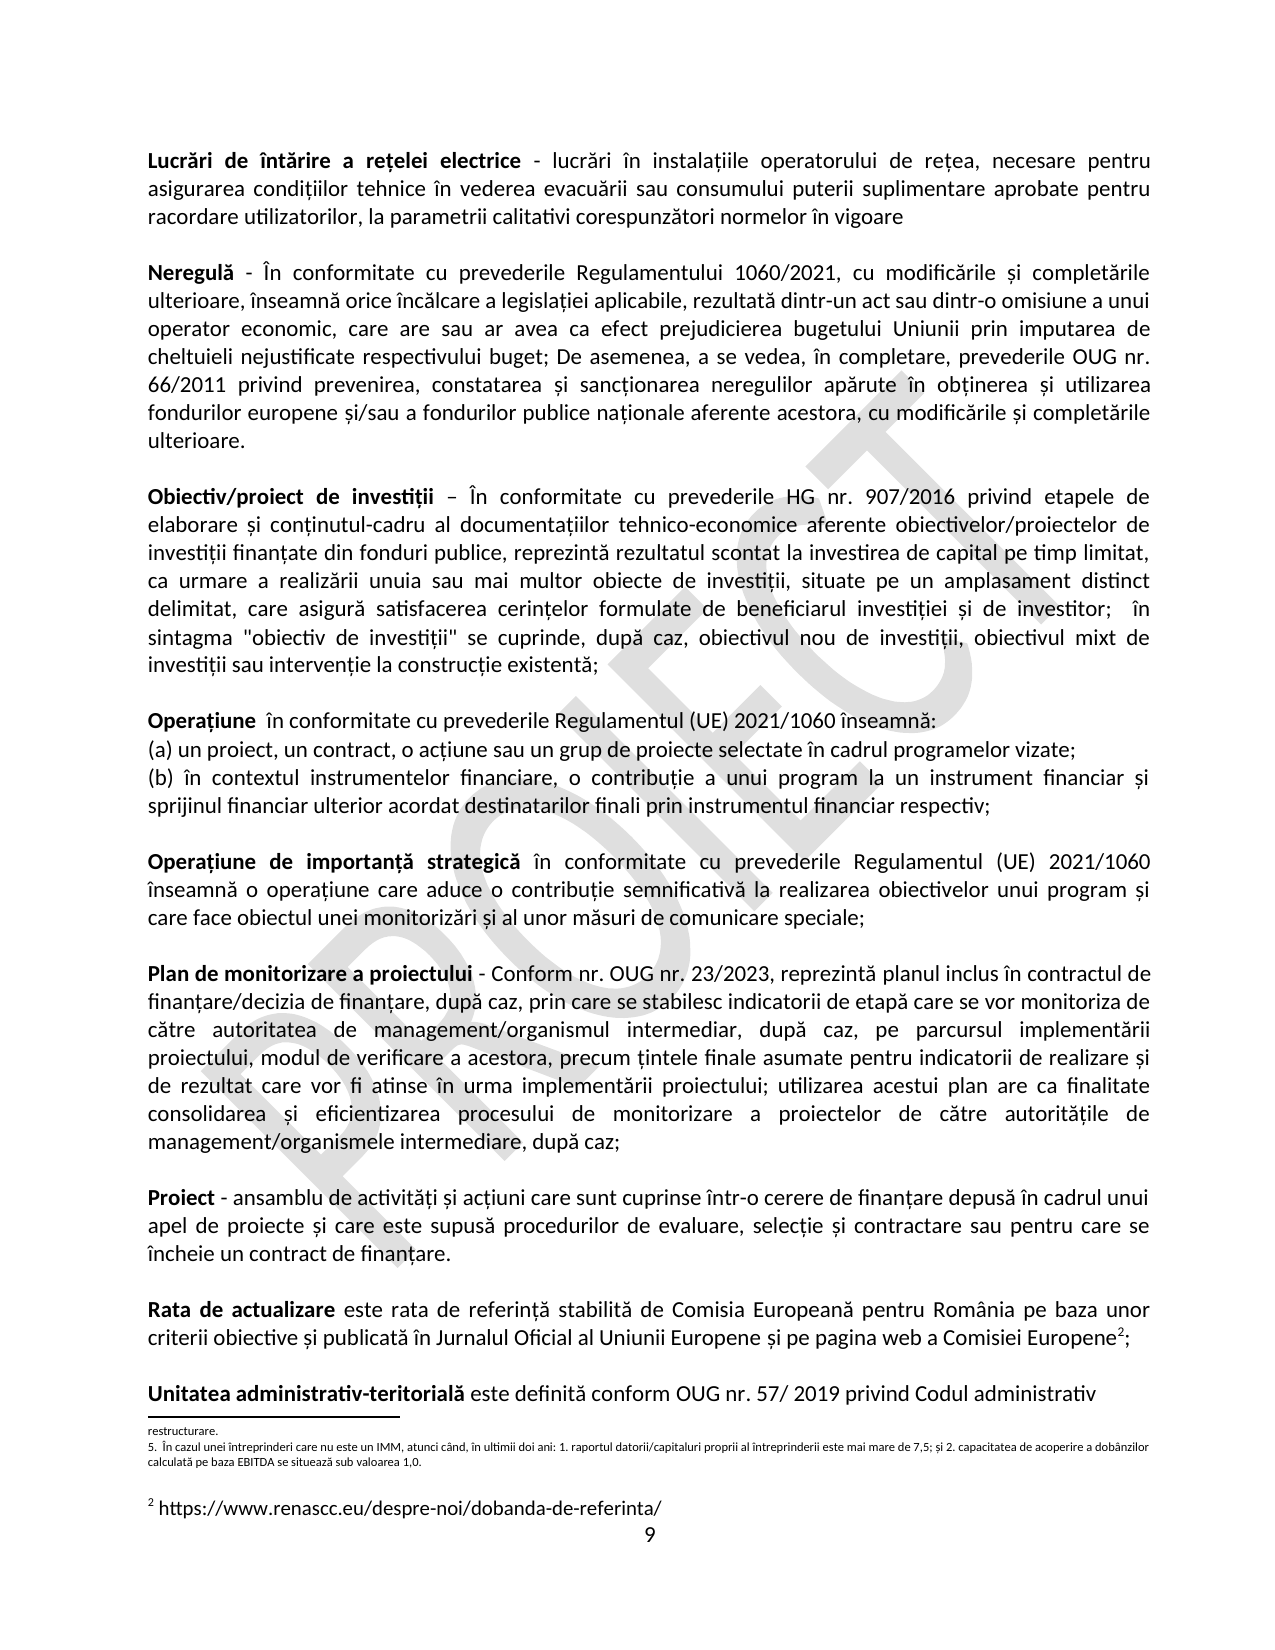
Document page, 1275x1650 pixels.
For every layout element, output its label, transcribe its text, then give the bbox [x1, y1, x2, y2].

text Neregulă - În conformitate cu prevederile Regulamentului 1060/2021, cu modificările și completările ulterioare, înseamnă orice încălcare a legislației aplicabile, rezultată dintr-un act sau dintr-o omisiune a unui operator economic, care are sau ar avea ca efect prejudicierea bugetului Uniunii prin imputarea de cheltuieli nejustificate respectivului buget; De asemenea, a se vedea, în completare, prevederile OUG nr. 66/2011 privind prevenirea, constatarea şi sancţionarea neregulilor apărute în obţinerea şi utilizarea fondurilor europene şi/sau a fondurilor publice naţionale aferente acestora, cu modificările și completările ulterioare. [148, 258, 1152, 454]
text Obiectiv/proiect de investiții – În conformitate cu prevederile HG nr. 907/2016 privind etapele de elaborare și conținutul-cadru al documentațiilor tehnico-economice aferente obiectivelor/proiectelor de investiții finanțate din fonduri publice, reprezintă rezultatul scontat la investirea de capital pe timp limitat, ca urmare a realizării unuia sau mai multor obiecte de investiții, situate pe un amplasament distinct delimitat, care asigură satisfacerea cerințelor formulate de beneficiarul investiției și de investitor; în sintagma "obiectiv de investiții" se cuprinde, după caz, obiectivul nou de investiții, obiectivul mixt de investiții sau intervenție la construcție existentă; [148, 482, 1152, 679]
text (a) un proiect, un contract, o acțiune sau un grup de proiecte selectate în cadrul programelor vizate; [148, 735, 1152, 763]
text Lucrări de întărire a reţelei electrice - lucrări în instalaţiile operatorului de reţea, necesare pentru asigurarea condiţiilor tehnice în vederea evacuării sau consumului puterii suplimentare aprobate pentru racordare utilizatorilor, la parametrii calitativi corespunzători normelor în vigoare [148, 146, 1152, 230]
text Unitatea administrativ-teritorială este definită conform OUG nr. 57/ 2019 privind Codul administrativ [148, 1379, 1152, 1407]
text Rata de actualizare este rata de referință stabilită de Comisia Europeană pentru România pe baza unor criterii obiective și publicată în Jurnalul Oficial al Uniunii Europene şi pe pagina web a Comisiei Europene; [148, 1295, 1152, 1351]
text Operațiune de importanță strategică în conformitate cu prevederile Regulamentul (UE) 2021/1060 înseamnă o operațiune care aduce o contribuție semnificativă la realizarea obiectivelor unui program și care face obiectul unei monitorizări și al unor măsuri de comunicare speciale; [148, 847, 1152, 931]
text Proiect - ansamblu de activități și acțiuni care sunt cuprinse într-o cerere de finanțare depusă în cadrul unui apel de proiecte și care este supusă procedurilor de evaluare, selecție și contractare sau pentru care se încheie un contract de finanțare. [148, 1183, 1152, 1267]
text Operațiune în conformitate cu prevederile Regulamentul (UE) 2021/1060 înseamnă: [148, 707, 1152, 735]
text Plan de monitorizare a proiectului - Conform nr. OUG nr. 23/2023, reprezintă planul inclus în contractul de finanțare/decizia de finanțare, după caz, prin care se stabilesc indicatorii de etapă care se vor monitoriza de către autoritatea de management/organismul intermediar, după caz, pe parcursul implementării proiectului, modul de verificare a acestora, precum țintele finale asumate pentru indicatorii de realizare și de rezultat care vor fi atinse în urma implementării proiectului; utilizarea acestui plan are ca finalitate consolidarea și eficientizarea procesului de monitorizare a proiectelor de către autoritățile de management/organismele intermediare, după caz; [148, 959, 1152, 1155]
text (b) în contextul instrumentelor financiare, o contribuție a unui program la un instrument financiar și sprijinul financiar ulterior acordat destinatarilor finali prin instrumentul financiar respectiv; [148, 763, 1152, 819]
